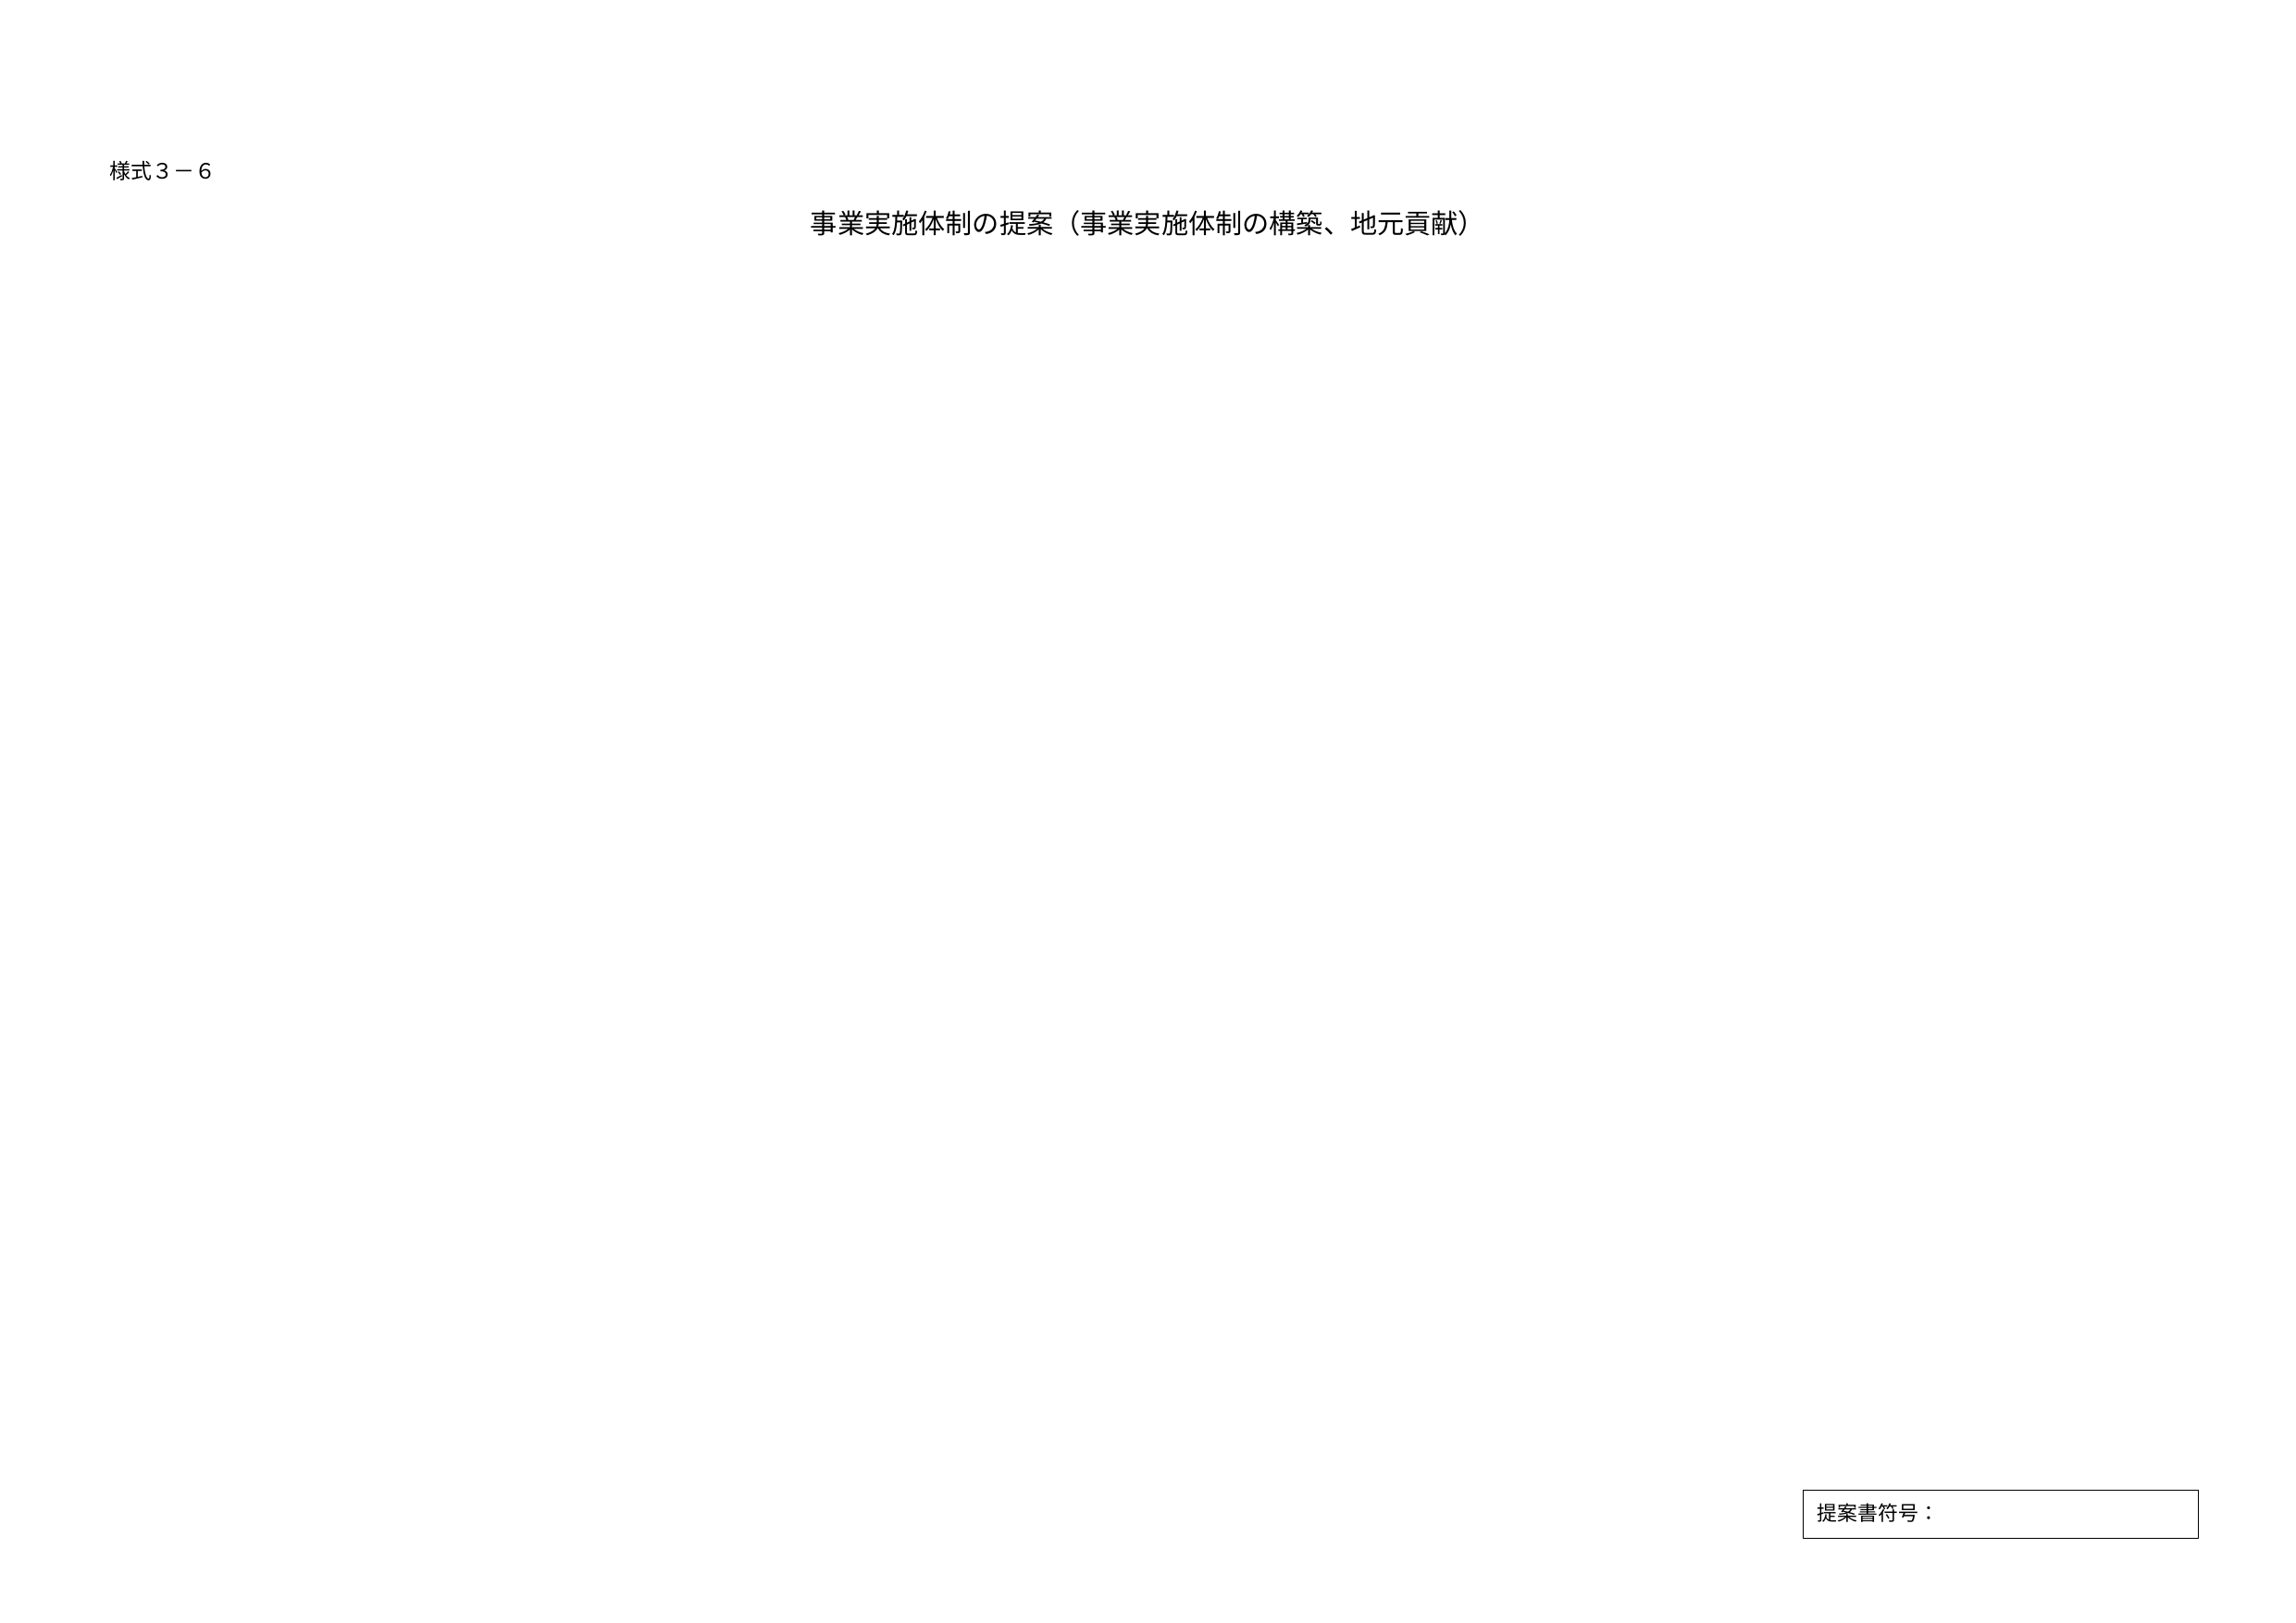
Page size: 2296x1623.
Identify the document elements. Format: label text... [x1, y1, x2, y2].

text 事業実施体制の提案（事業実施体制の構築、地元貢献） [109, 187, 2186, 256]
subtitle 様式３－６ [109, 152, 2186, 187]
